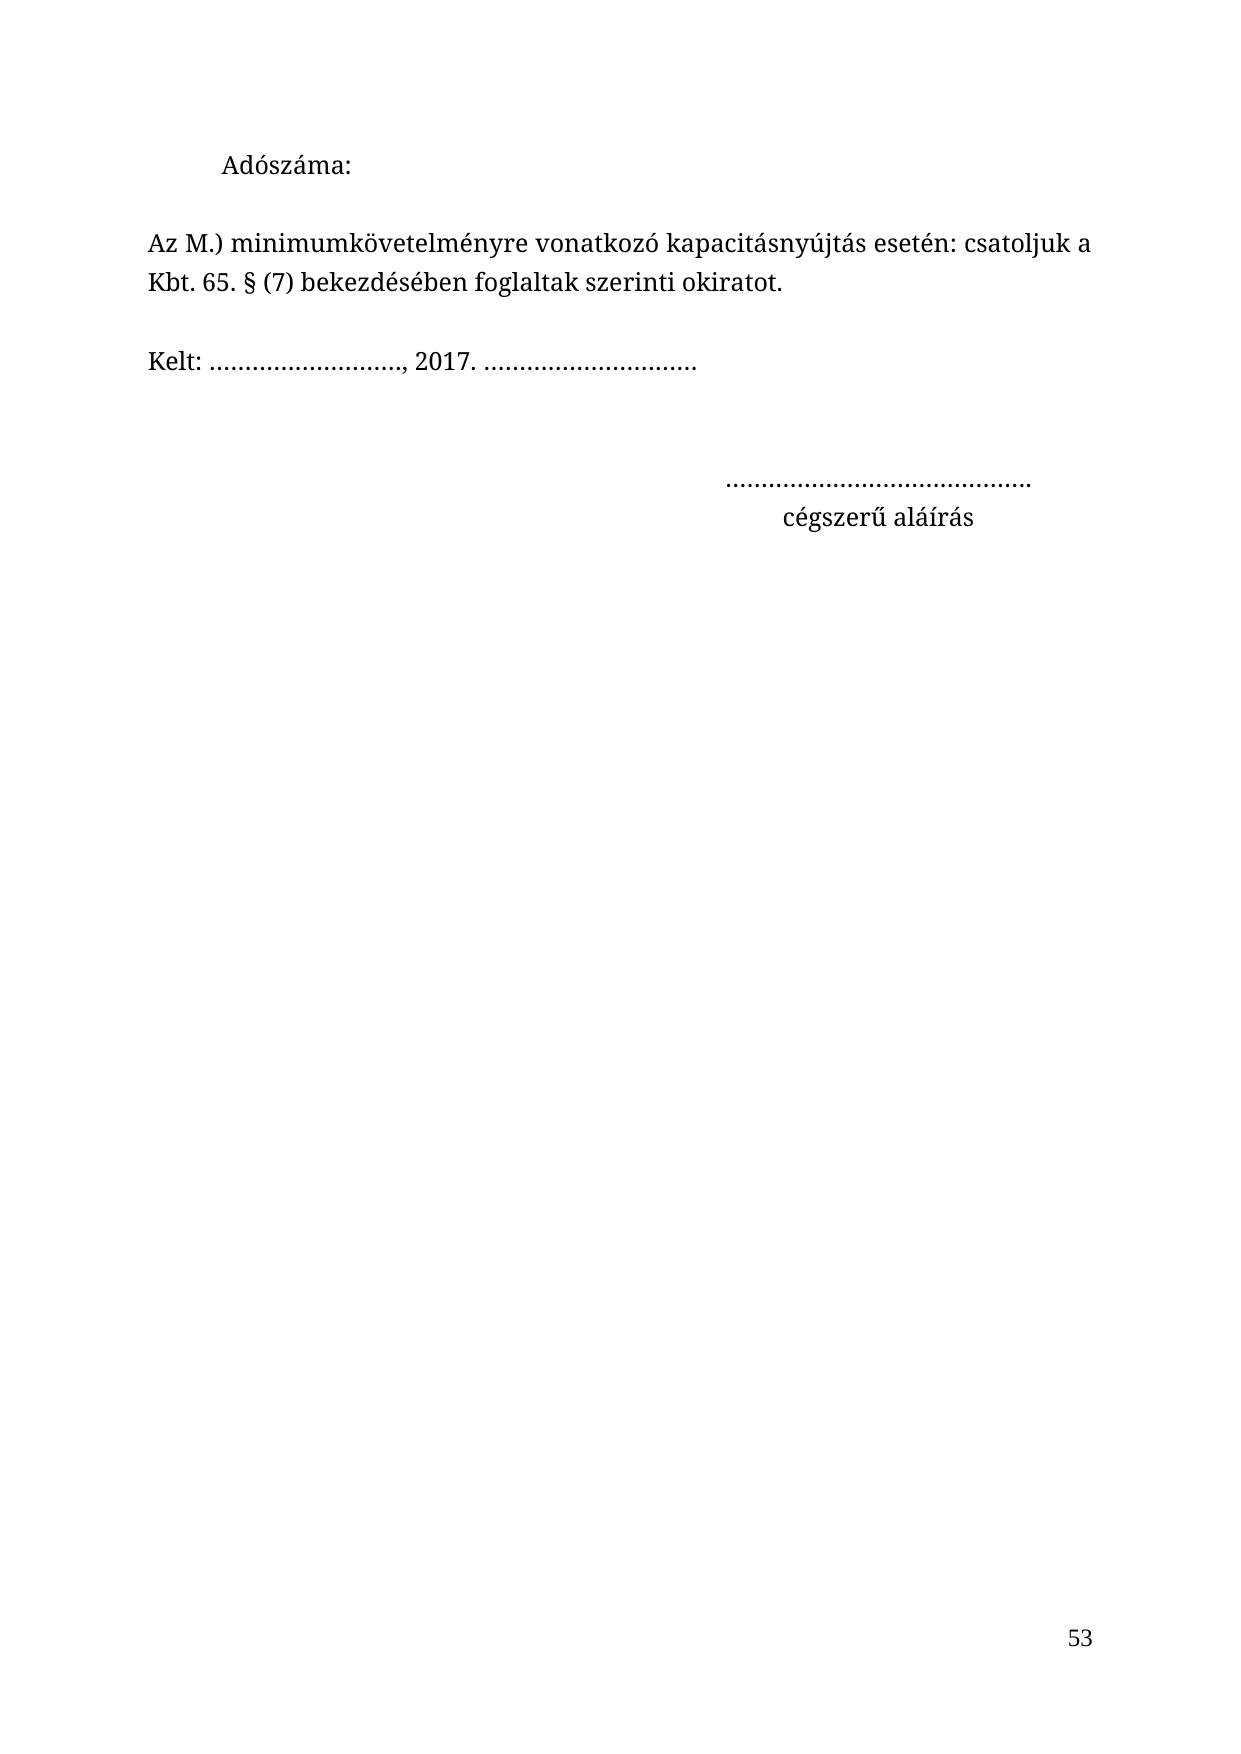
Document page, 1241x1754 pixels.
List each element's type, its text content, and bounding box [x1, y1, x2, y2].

text ……………………………………. [664, 461, 1093, 495]
text Adószáma: [221, 148, 1093, 182]
text cégszerű aláírás [664, 500, 1093, 534]
text Az M.) minimumkövetelményre vonatkozó kapacitásnyújtás esetén: csatoljuk a Kbt. 65. § (7) bekezdésében foglaltak szerinti okiratot. [148, 226, 1093, 299]
text Kelt: ………………………, 2017. ………………………… [148, 343, 1093, 377]
